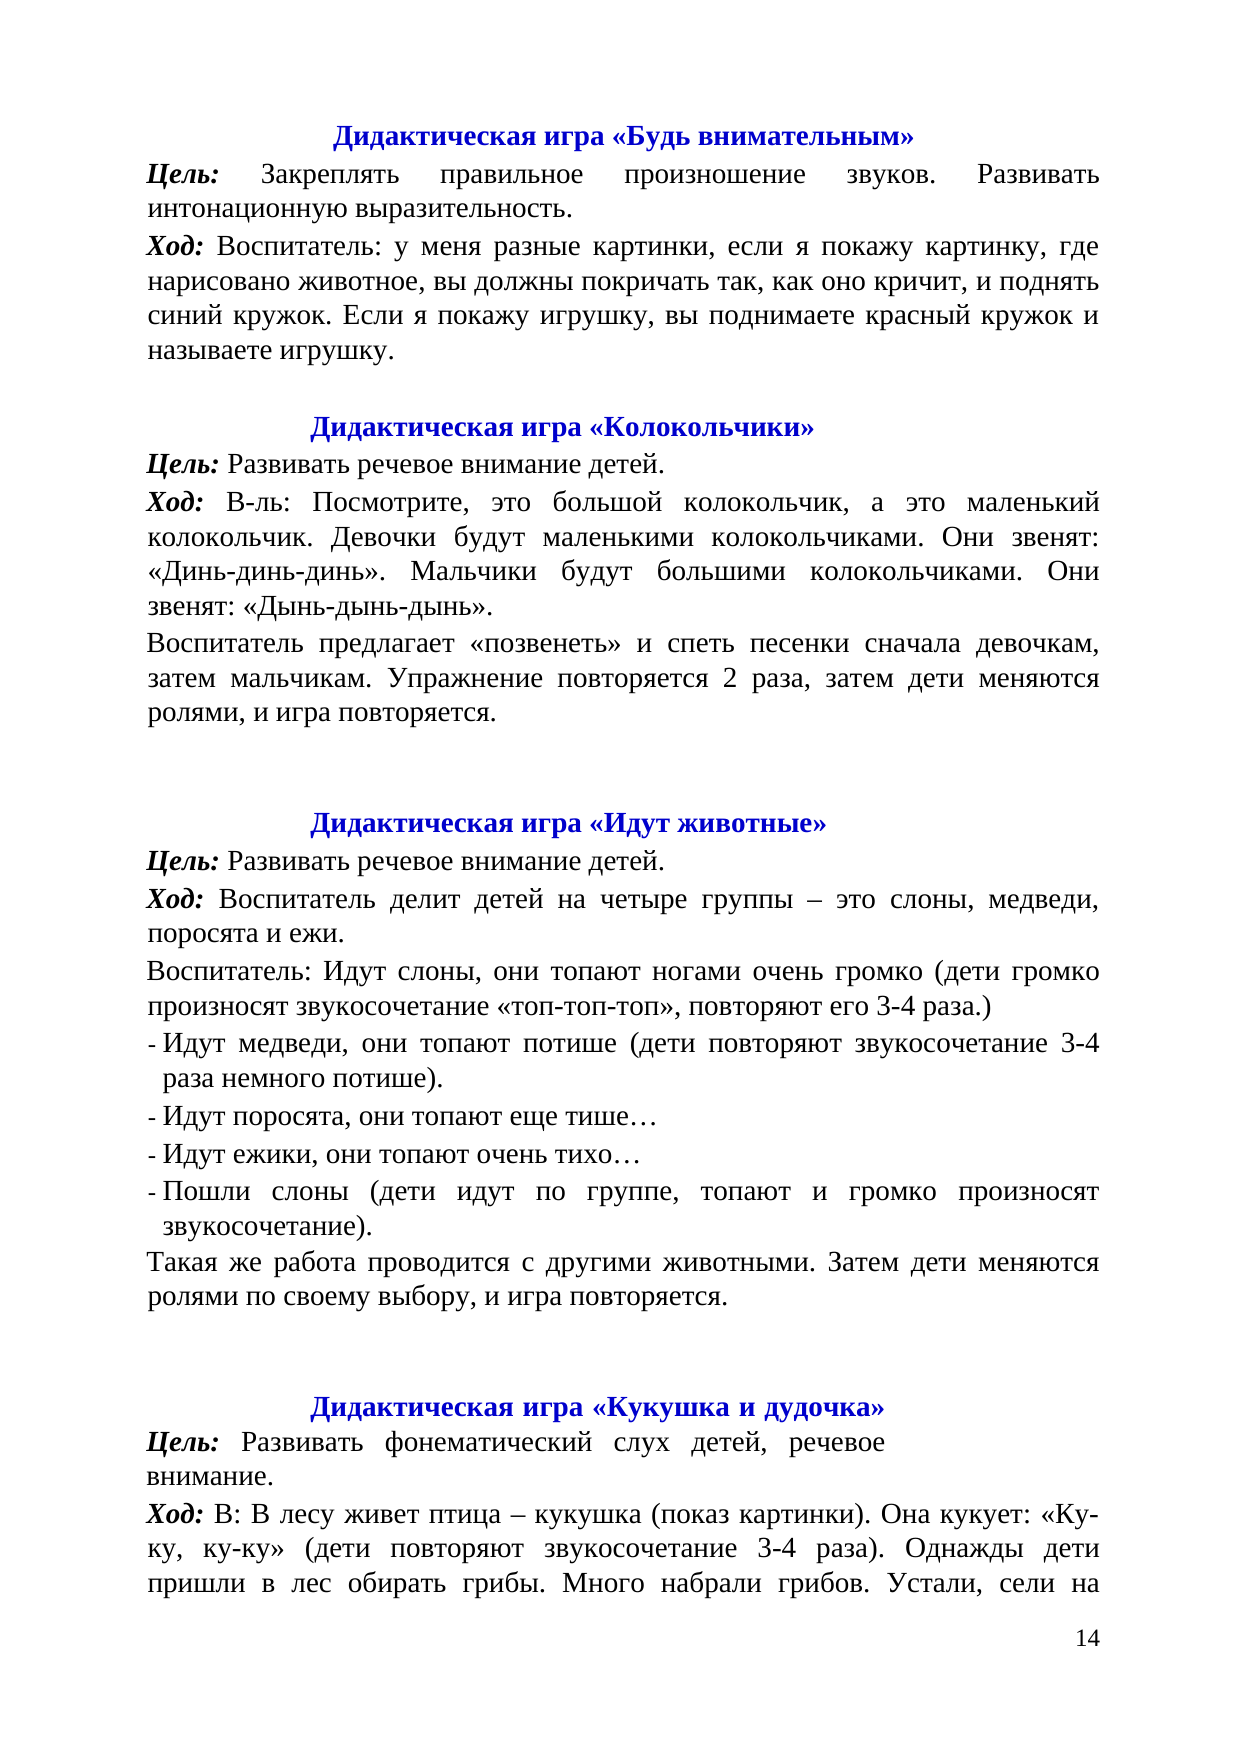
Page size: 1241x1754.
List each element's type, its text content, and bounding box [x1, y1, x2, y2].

text Ход: Воспитатель делит детей на четыре группы – это слоны, медведи, поросята и ежи. [146, 881, 1101, 949]
list Пошли слоны (дети идут по группе, топают и громко произносят звукосочетание). [148, 1173, 1101, 1242]
text Ход: Воспитатель: у меня разные картинки, если я покажу картинку, где нарисовано животное, вы должны покричать так, как оно кричит, и поднять синий кружок. Если я покажу игрушку, вы поднимаете красный кружок и называете игрушку. [146, 228, 1101, 365]
text Такая же работа проводится с другими животными. Затем дети меняются ролями по своему выбору, и игра повторяется. [146, 1244, 1101, 1312]
list Идут ежики, они топают очень тихо… [148, 1136, 1101, 1169]
text Воспитатель предлагает «позвенеть» и спеть песенки сначала девочкам, затем мальчикам. Упражнение повторяется 2 раза, затем дети меняются ролями, и игра повторяется. [146, 626, 1101, 728]
text Дидактическая игра «Идут животные» Цель: Развивать речевое внимание детей. [146, 806, 858, 876]
subtitle Дидактическая игра «Будь внимательным» [148, 118, 1100, 152]
text Дидактическая игра «Кукушка и дудочка» Цель: Развивать фонематический слух детей, речевое внимание. [146, 1389, 886, 1492]
list Идут медведи, они топают потише (дети повторяют звукосочетание 3-4 раза немного потише). [148, 1026, 1101, 1094]
text Воспитатель: Идут слоны, они топают ногами очень громко (дети громко произносят звукосочетание «топ-топ-топ», повторяют его 3-4 раза.) [146, 953, 1101, 1021]
text Дидактическая игра «Колокольчики» Цель: Развивать речевое внимание детей. [146, 409, 858, 479]
text Цель: Закреплять правильное произношение звуков. Развивать интонационную выразительность. [146, 156, 1101, 224]
list Идут поросята, они топают еще тише… [148, 1098, 1101, 1131]
text Ход: В-ль: Посмотрите, это большой колокольчик, а это маленький колокольчик. Девочки будут маленькими колокольчиками. Они звенят: «Динь-динь-динь». Мальчики будут большими колокольчиками. Они звенят: «Дынь-дынь-дынь». [146, 484, 1101, 621]
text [146, 1496, 1101, 1599]
